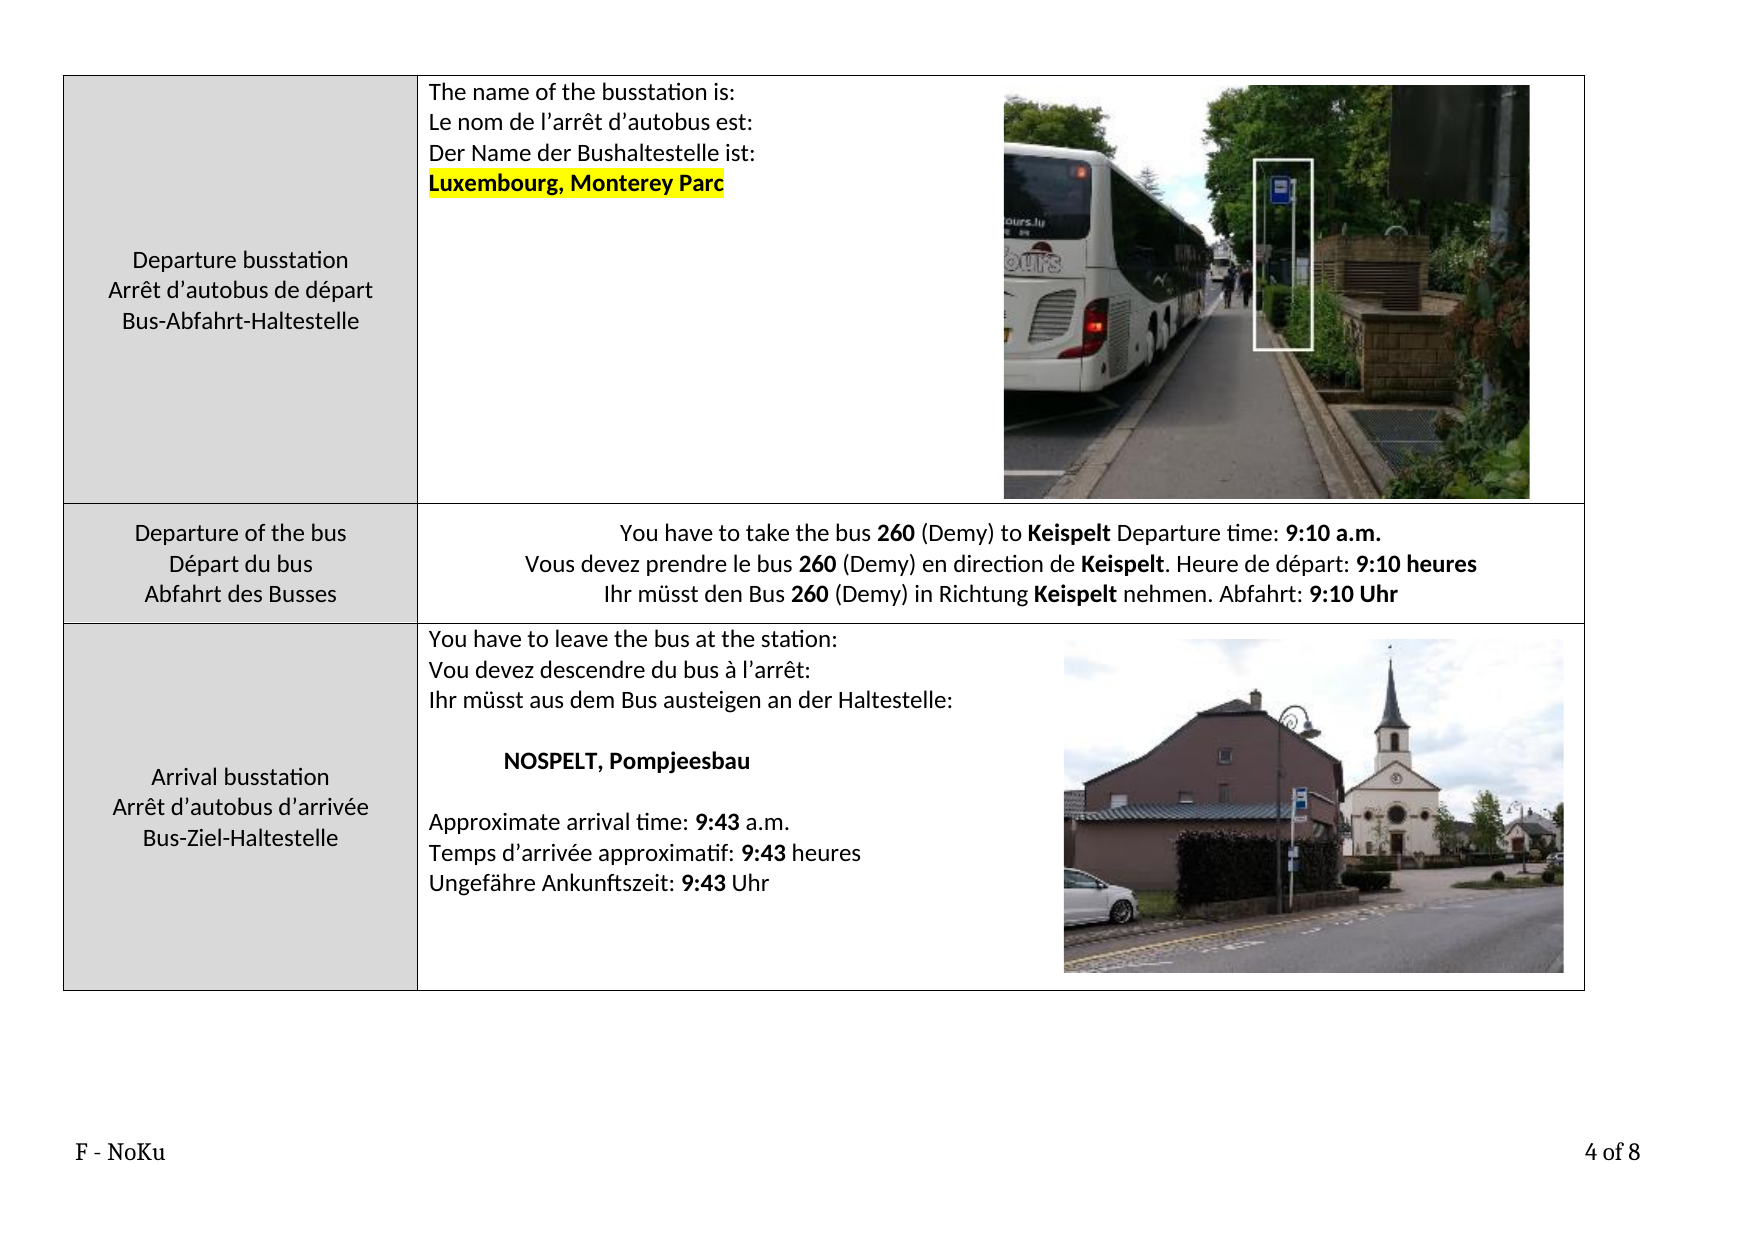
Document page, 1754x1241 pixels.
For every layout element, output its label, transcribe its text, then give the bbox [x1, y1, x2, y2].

table_cell Arrival busstation Arrêt d’autobus d’arrivée Bus-Ziel-Haltestelle [64, 624, 417, 990]
table_cell You have to leave the bus at the station: Vou devez descendre du bus à l’arrêt: Ihr müsst aus dem Bus austeigen an der Haltestelle: NOSPELT, Pompjeesbau Approximate arrival time: 9:43 a.m. Temps d’arrivée approximatif: 9:43 heures Ungefähre Ankunftszeit: 9:43 Uhr [418, 624, 1584, 990]
table_header Departure busstation Arrêt d’autobus de départ Bus-Abfahrt-Haltestelle [64, 76, 417, 503]
table_header The name of the busstation is: Le nom de l’arrêt d’autobus est: Der Name der Bushaltestelle ist: Luxembourg, Monterey Parc [418, 76, 1584, 503]
table_cell Departure of the bus Départ du bus Abfahrt des Busses [64, 504, 417, 622]
picture [1003, 85, 1530, 499]
picture [1063, 639, 1564, 973]
table_cell You have to take the bus 260 (Demy) to Keispelt Departure time: 9:10 a.m. Vous devez prendre le bus 260 (Demy) en direction de Keispelt. Heure de départ: 9:10 heures Ihr müsst den Bus 260 (Demy) in Richtung Keispelt nehmen. Abfahrt: 9:10 Uhr [418, 504, 1584, 622]
